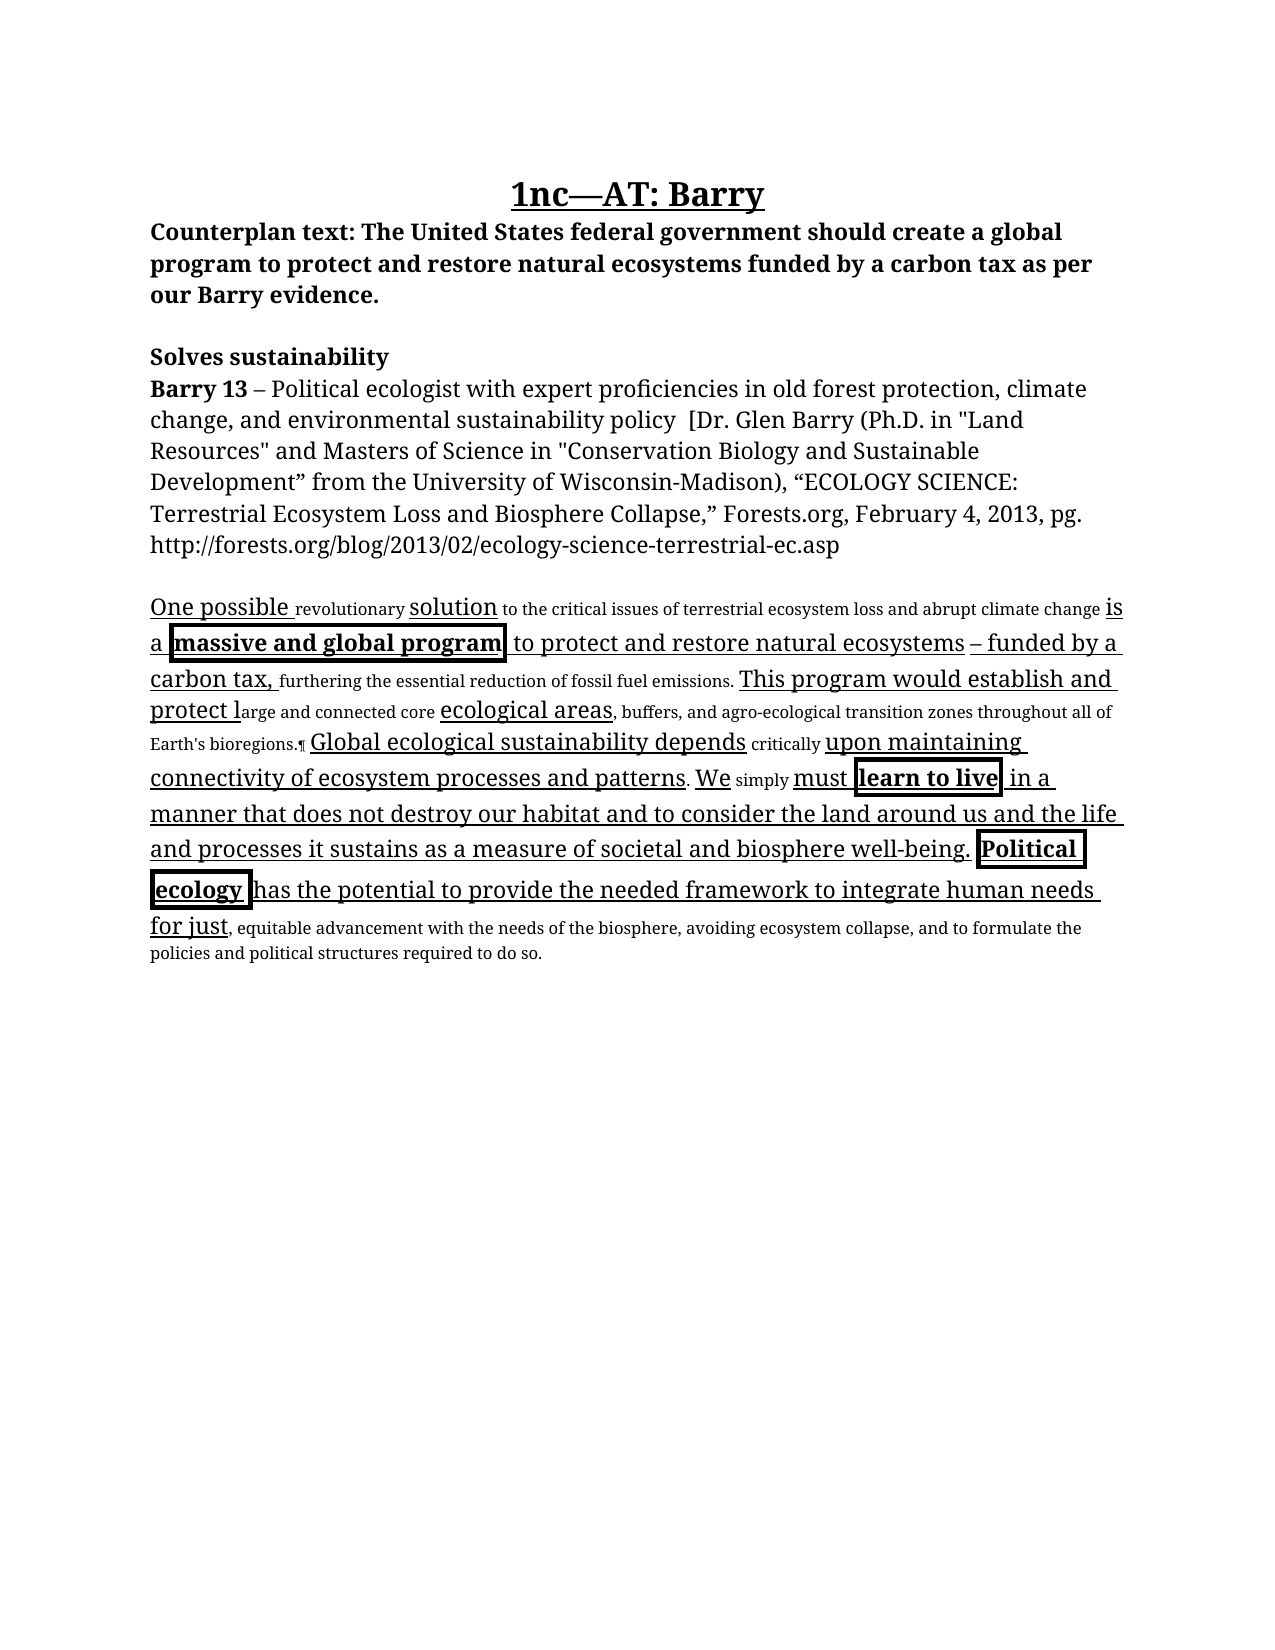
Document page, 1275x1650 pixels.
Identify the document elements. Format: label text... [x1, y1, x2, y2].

text Solves sustainability [150, 341, 1125, 372]
text Barry 13 – Political ecologist with expert proficiencies in old forest protection, climate change, and environmental sustainability policy [Dr. Glen Barry (Ph.D. in "Land Resources" and Masters of Science in "Conservation Biology and Sustainable Development” from the University of Wisconsin-Madison), “ECOLOGY SCIENCE: Terrestrial Ecosystem Loss and Biosphere Collapse,” Forests.org, February 4, 2013, pg. http://forests.org/blog/2013/02/ecology-science-terrestrial-ec.asp [150, 372, 1125, 560]
subtitle 1nc—AT: Barry [150, 171, 1125, 216]
text Counterplan text: The United States federal government should create a global program to protect and restore natural ecosystems funded by a carbon tax as per our Barry evidence. [150, 216, 1125, 310]
text One possible revolutionary solution to the critical issues of terrestrial ecosystem loss and abrupt climate change is a massive and global program to protect and restore natural ecosystems – funded by a carbon tax, furthering the essential reduction of fossil fuel emissions. This program would establish and protect large and connected core ecological areas, buffers, and agro-ecological transition zones throughout all of Earth's bioregions.¶ Global ecological sustainability depends critically upon maintaining connectivity of ecosystem processes and patterns. We simply must learn to live in a manner that does not destroy our habitat and to consider the land around us and the life and processes it sustains as a measure of societal and biosphere well-being. Political ecology has the potential to provide the needed framework to integrate human needs for just, equitable advancement with the needs of the biosphere, avoiding ecosystem collapse, and to formulate the policies and political structures required to do so. [150, 591, 1125, 964]
